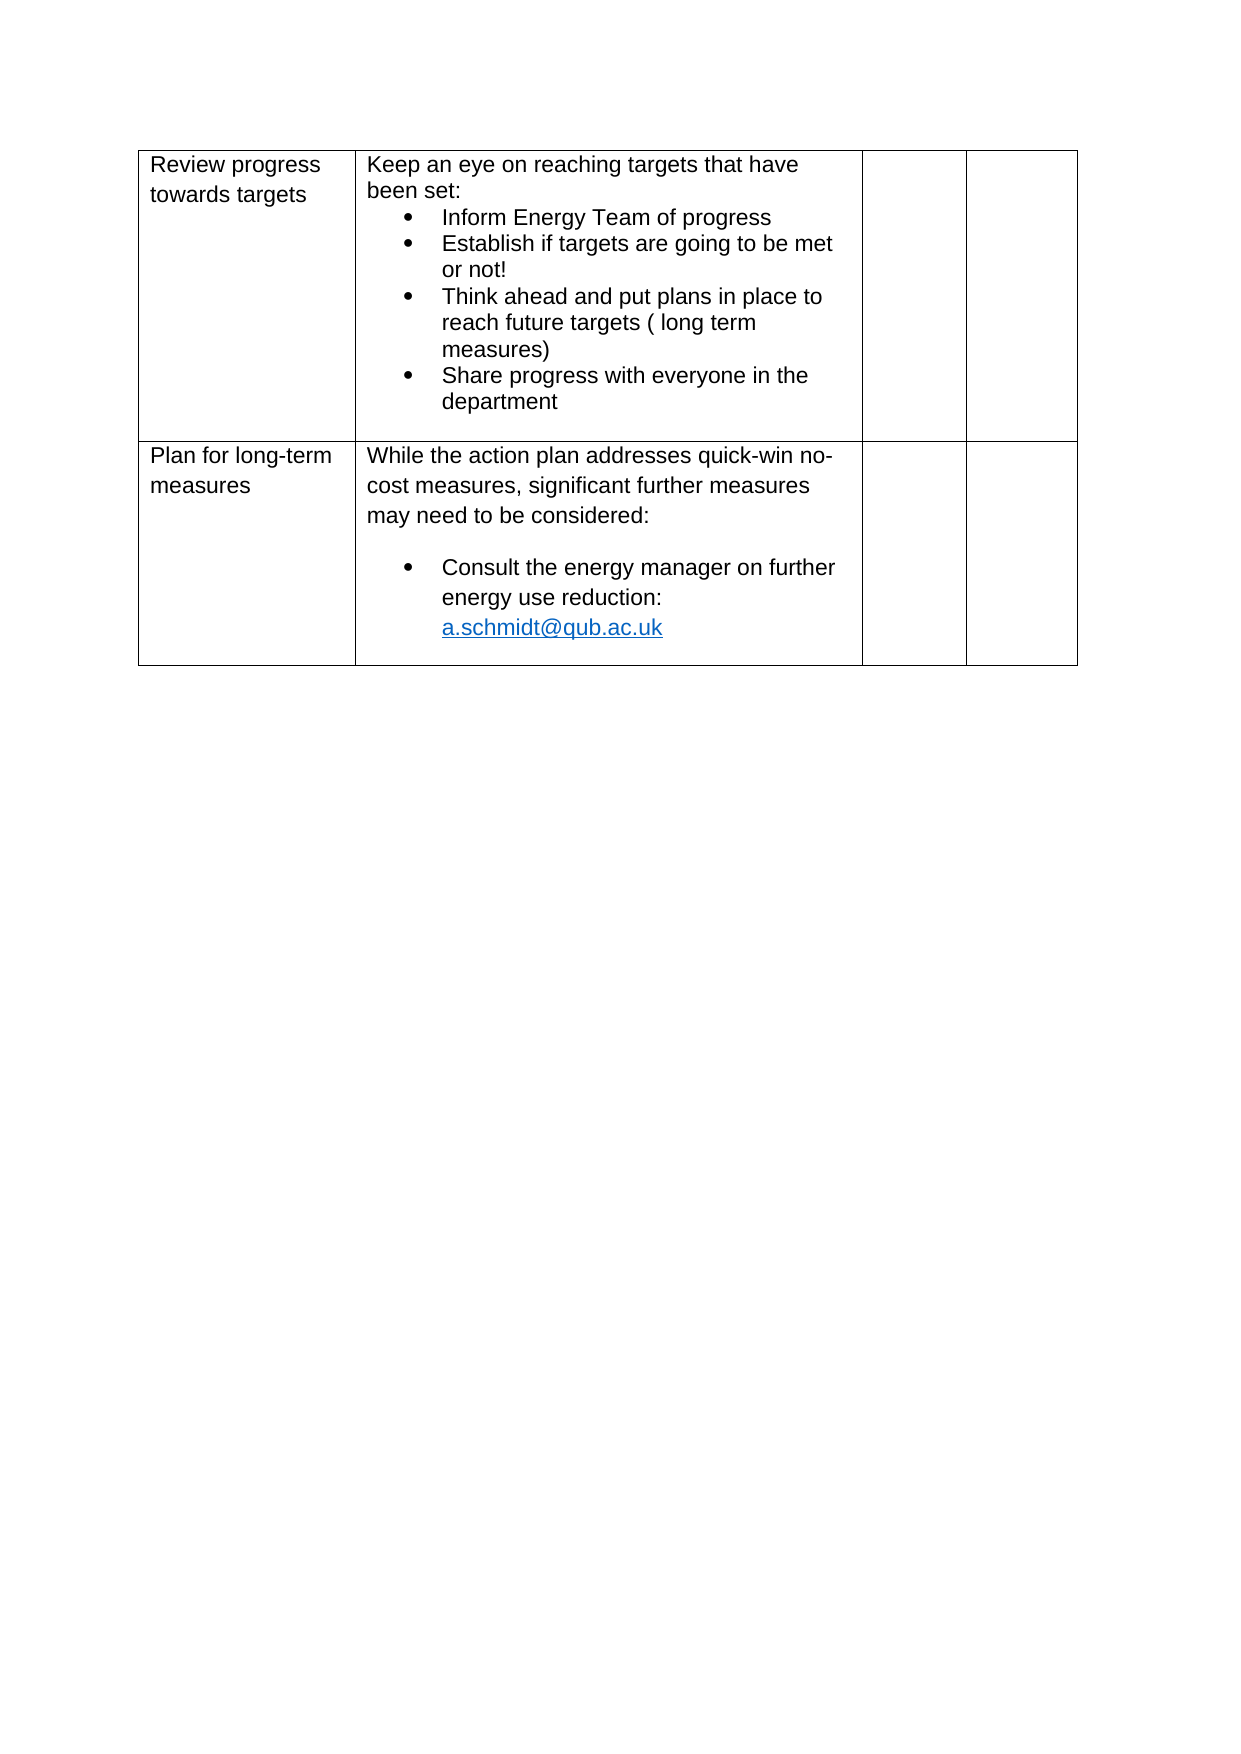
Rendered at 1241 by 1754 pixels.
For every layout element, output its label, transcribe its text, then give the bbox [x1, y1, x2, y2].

table_cell [967, 442, 1077, 665]
table_cell [967, 151, 1077, 441]
table_cell Keep an eye on reaching targets that have been set: Inform Energy Team of progress Establish if targets are going to be met or not! Think ahead and put plans in place to reach future targets ( long term measures) Share progress with everyone in the department [356, 151, 862, 441]
table_cell While the action plan addresses quick-win no-cost measures, significant further measures may need to be considered: Consult the energy manager on further energy use reduction: a.schmidt@qub.ac.uk [356, 442, 862, 665]
table_cell [863, 442, 966, 665]
table_cell Plan for long-term measures [139, 442, 355, 665]
table_cell [863, 151, 966, 441]
table_cell Review progress towards targets [139, 151, 355, 441]
